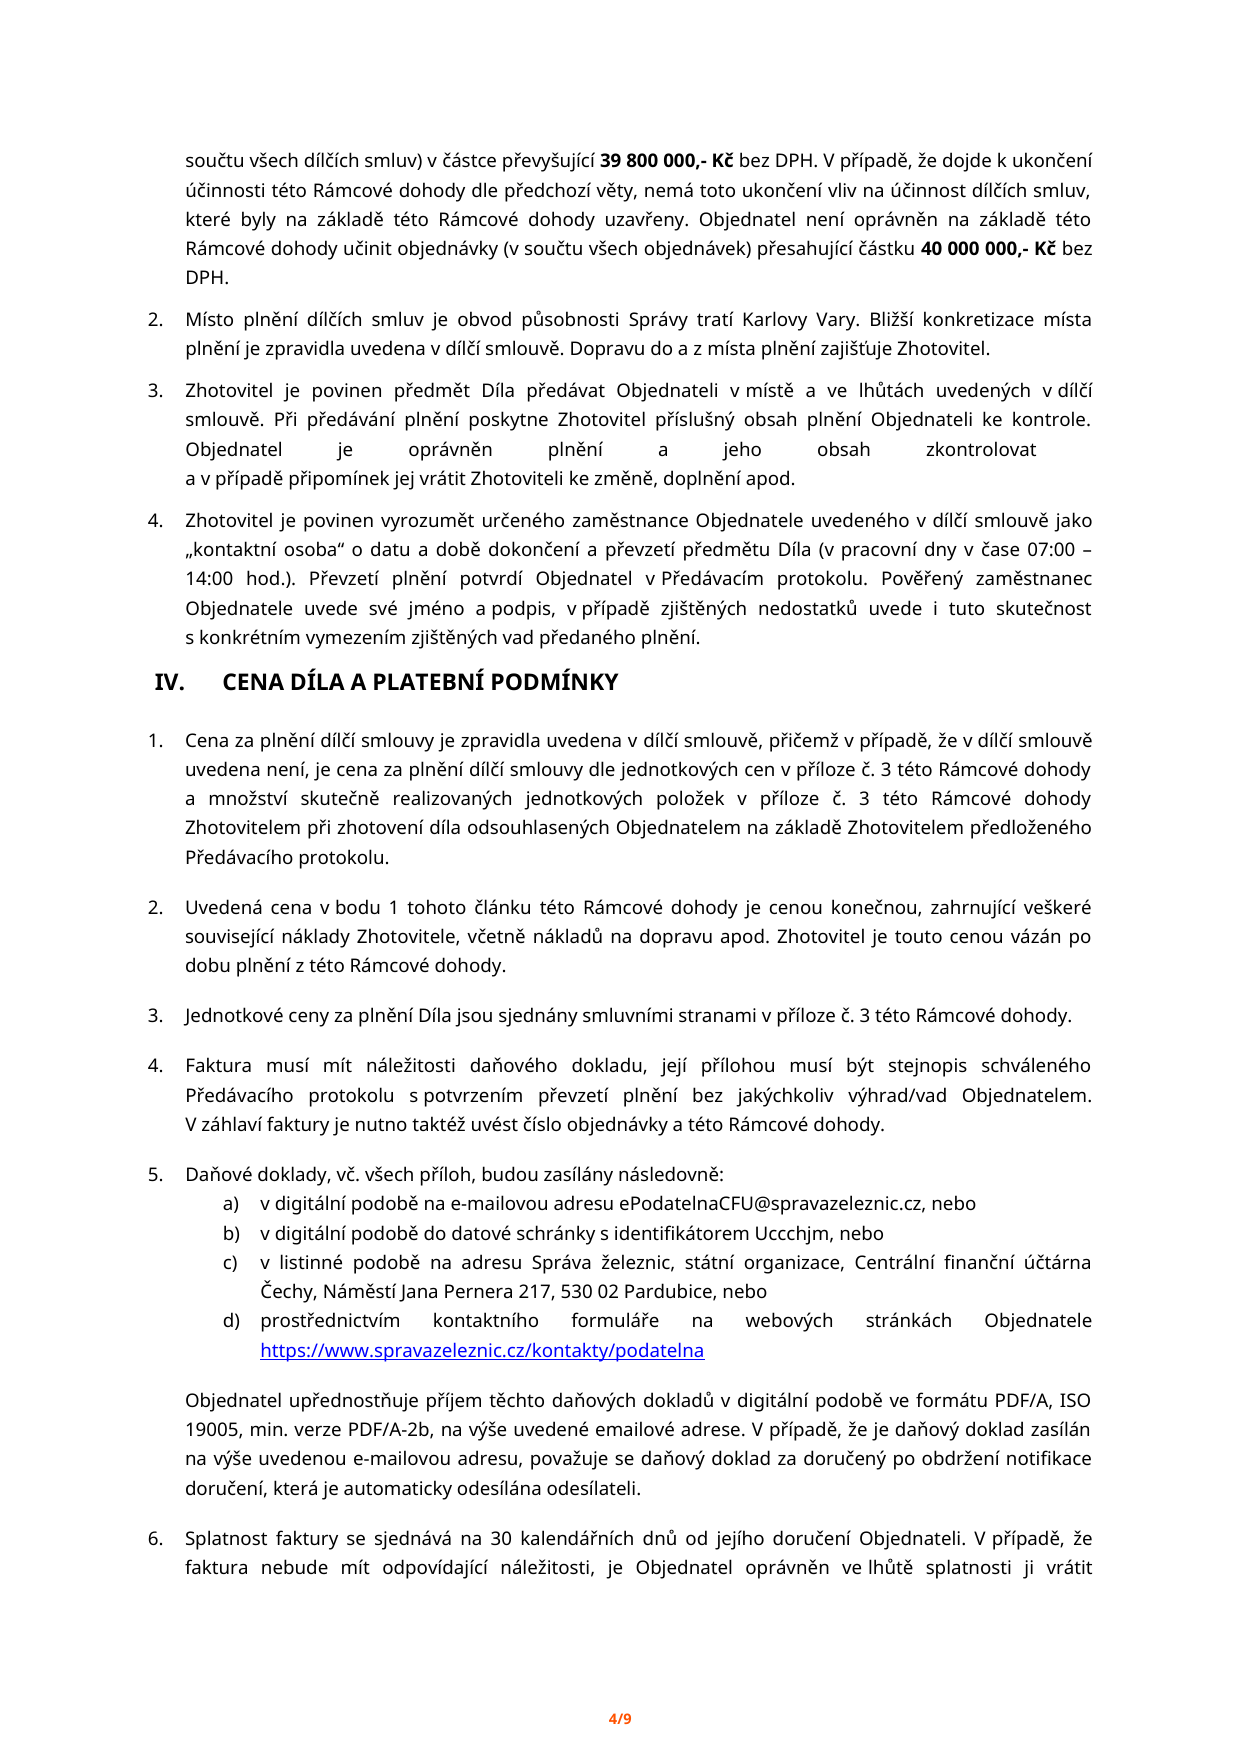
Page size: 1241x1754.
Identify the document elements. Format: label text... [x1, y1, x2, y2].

list Faktura musí mít náležitosti daňového dokladu, její přílohou musí být stejnopis schváleného Předávacího protokolu s potvrzením převzetí plnění bez jakýchkoliv výhrad/vad Objednatelem. V záhlaví faktury je nutno taktéž uvést číslo objednávky a této Rámcové dohody. [148, 1053, 1093, 1137]
list Daňové doklady, vč. všech příloh, budou zasílány následovně: [148, 1161, 1093, 1187]
list prostřednictvím kontaktního formuláře na webových stránkách Objednatele https://www.spravazeleznic.cz/kontakty/podatelna [223, 1308, 1093, 1363]
text Zhotovitel je povinen vyrozumět určeného zaměstnance Objednatele uvedeného v dílčí smlouvě jako „kontaktní osoba“ o datu a době dokončení a převzetí předmětu Díla (v pracovní dny v čase 07:00 – 14:00 hod.). Převzetí plnění potvrdí Objednatel v Předávacím protokolu. Pověřený zaměstnanec Objednatele uvede své jméno a podpis, v případě zjištěných nedostatků uvede i tuto skutečnost s konkrétním vymezením zjištěných vad předaného plnění. [148, 507, 1093, 650]
list Uvedená cena v bodu 1 tohoto článku této Rámcové dohody je cenou konečnou, zahrnující veškeré související náklady Zhotovitele, včetně nákladů na dopravu apod. Zhotovitel je touto cenou vázán po dobu plnění z této Rámcové dohody. [148, 894, 1093, 978]
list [148, 1525, 1093, 1580]
list Cena za plnění dílčí smlouvy je zpravidla uvedena v dílčí smlouvě, přičemž v případě, že v dílčí smlouvě uvedena není, je cena za plnění dílčí smlouvy dle jednotkových cen v příloze č. 3 této Rámcové dohody a množství skutečně realizovaných jednotkových položek v příloze č. 3 této Rámcové dohody Zhotovitelem při zhotovení díla odsouhlasených Objednatelem na základě Zhotovitelem předloženého Předávacího protokolu. [148, 727, 1093, 869]
text Zhotovitel je povinen předmět Díla předávat Objednateli v místě a ve lhůtách uvedených v dílčí smlouvě. Při předávání plnění poskytne Zhotovitel příslušný obsah plnění Objednateli ke kontrole. Objednatel je oprávněn plnění a jeho obsah zkontrolovat a v případě připomínek jej vrátit Zhotoviteli ke změně, doplnění apod. [148, 377, 1093, 491]
text Objednatel upřednostňuje příjem těchto daňových dokladů v digitální podobě ve formátu PDF/A, ISO 19005, min. verze PDF/A-2b, na výše uvedené emailové adrese. V případě, že je daňový doklad zasílán na výše uvedenou e-mailovou adresu, považuje se daňový doklad za doručený po obdržení notifikace doručení, která je automaticky odesílána odesílateli. [185, 1387, 1093, 1501]
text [148, 148, 1093, 290]
list CENA DÍLA A PLATEBNÍ PODMÍNKY [185, 666, 1093, 697]
list v digitální podobě do datové schránky s identifikátorem Uccchjm, nebo [223, 1220, 1093, 1246]
list v digitální podobě na e-mailovou adresu ePodatelnaCFU@spravazeleznic.cz, nebo [223, 1191, 1093, 1216]
list v listinné podobě na adresu Správa železnic, státní organizace, Centrální finanční účtárna Čechy, Náměstí Jana Pernera 217, 530 02 Pardubice, nebo [223, 1249, 1093, 1304]
text Místo plnění dílčích smluv je obvod působnosti Správy tratí Karlovy Vary. Bližší konkretizace místa plnění je zpravidla uvedena v dílčí smlouvě. Dopravu do a z místa plnění zajišťuje Zhotovitel. [148, 306, 1093, 361]
list Jednotkové ceny za plnění Díla jsou sjednány smluvními stranami v příloze č. 3 této Rámcové dohody. [148, 1003, 1093, 1028]
